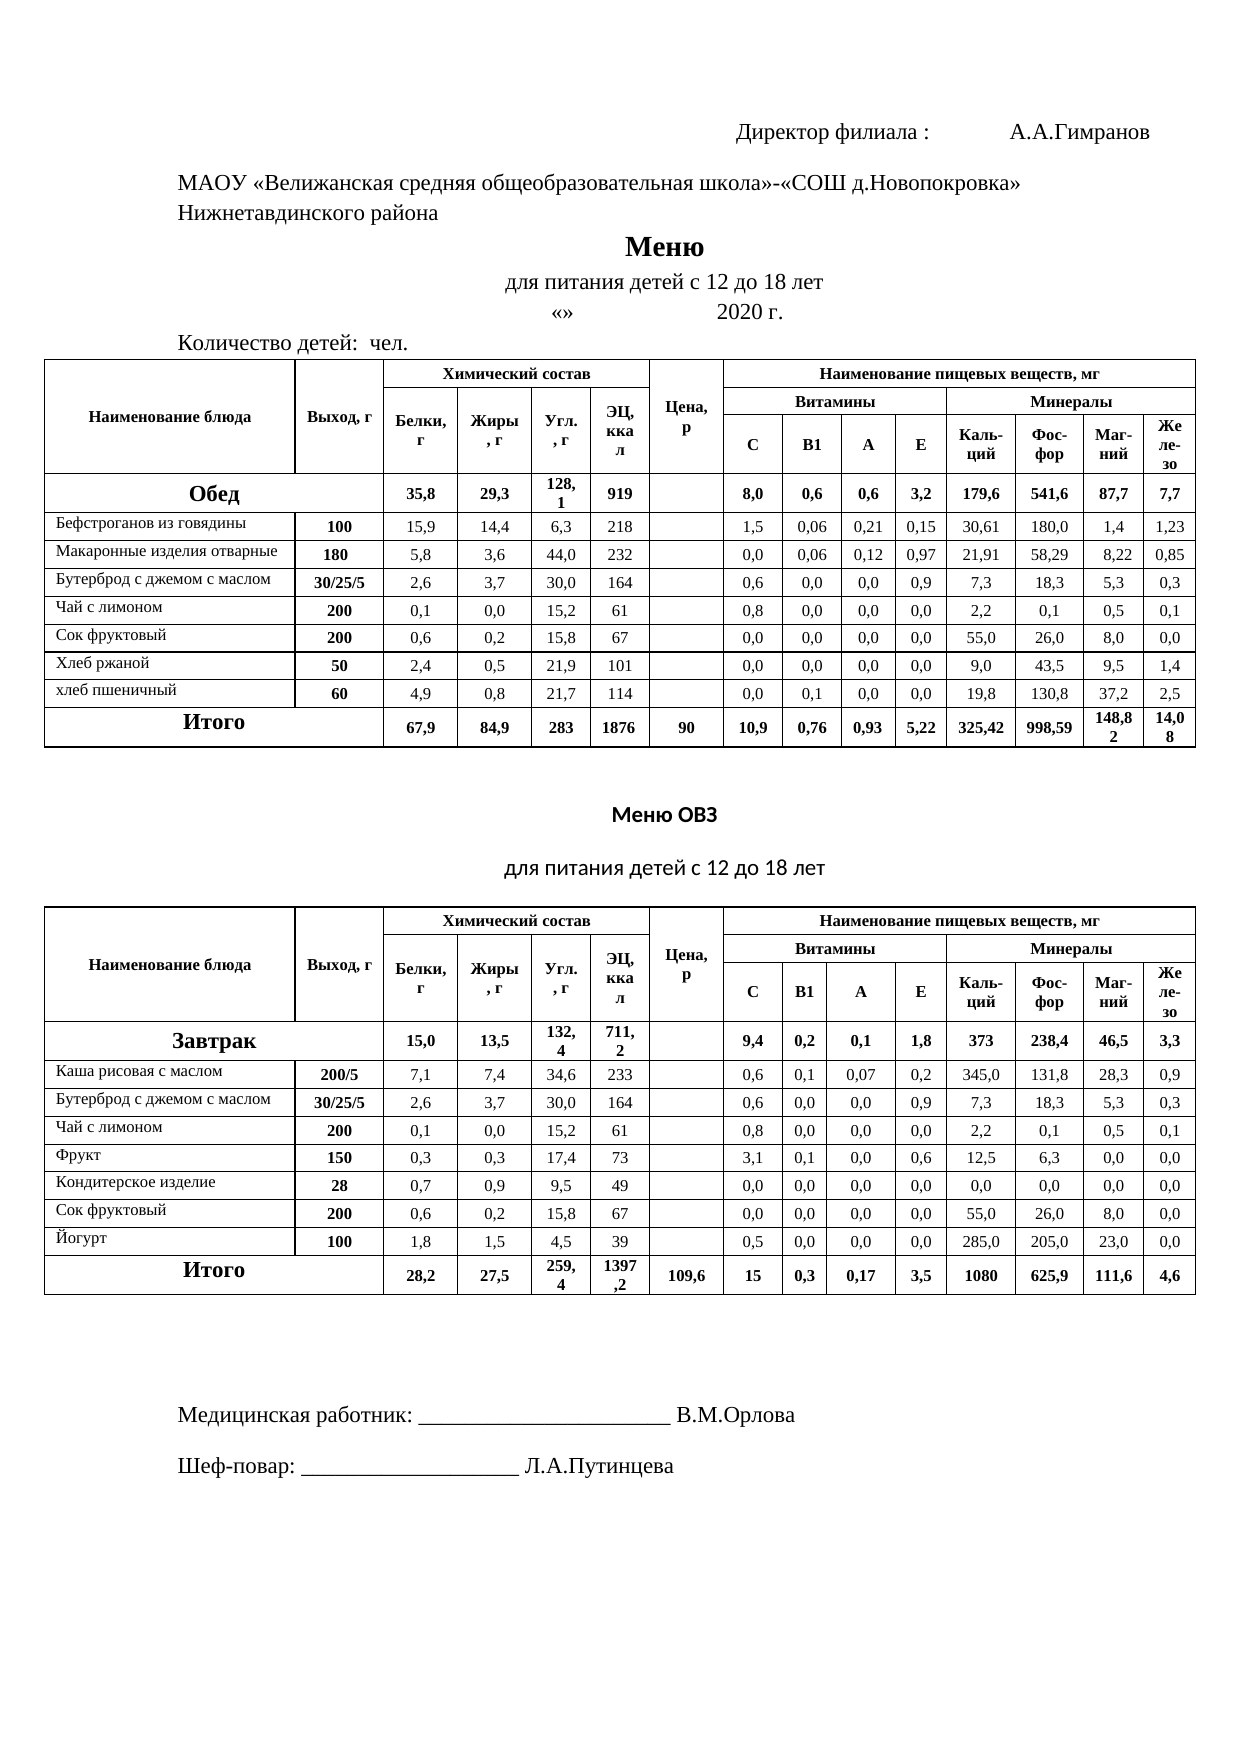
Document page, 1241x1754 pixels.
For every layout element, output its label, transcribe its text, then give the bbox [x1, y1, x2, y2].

table_cell 0,0 [1084, 1145, 1143, 1171]
table_cell Чай с лимоном [45, 597, 294, 623]
table_cell 0,97 [896, 541, 946, 568]
table_cell 0,0 [842, 597, 895, 623]
table_cell 0,0 [783, 1228, 826, 1255]
table_cell Каль- ций [947, 963, 1015, 1021]
table_cell 1,4 [1084, 513, 1143, 540]
table_cell 87,7 [1084, 474, 1143, 512]
table_cell 0,6 [724, 569, 782, 596]
table_cell 0,0 [724, 1172, 782, 1199]
table_cell 49 [591, 1172, 649, 1199]
table_cell 55,0 [947, 625, 1015, 651]
table_cell 26,0 [1016, 625, 1083, 651]
table_header Наименование блюда [45, 360, 294, 473]
table_cell 84,9 [458, 708, 531, 746]
table_cell 0,0 [1016, 1172, 1083, 1199]
table_cell 0,0 [827, 1089, 895, 1116]
table_cell 0,1 [783, 1061, 826, 1088]
table_cell 148,82 [1084, 708, 1143, 746]
table_cell [650, 1022, 723, 1060]
table_cell Витамины [724, 935, 946, 962]
table_cell Маг- ний [1084, 963, 1143, 1021]
table_cell 114 [591, 680, 649, 707]
text «» 2020 г. [177, 298, 1152, 325]
table_cell 200 [296, 597, 383, 623]
table_cell 12,5 [947, 1145, 1015, 1171]
table_cell 0,5 [1084, 597, 1143, 623]
table_cell Желе- зо [1144, 415, 1195, 473]
table_cell 0,0 [896, 597, 946, 623]
table_cell Сок фруктовый [45, 625, 294, 651]
table_cell 0,9 [458, 1172, 531, 1199]
table_cell 28 [296, 1172, 383, 1199]
table_cell 259,4 [532, 1256, 590, 1294]
text Количество детей: чел. [177, 328, 1152, 355]
table_cell [650, 1089, 723, 1116]
table_cell 15 [724, 1256, 782, 1294]
table_cell 30,0 [532, 1089, 590, 1116]
table_cell Кондитерское изделие [45, 1172, 294, 1199]
text Меню ОВЗ [177, 800, 1152, 828]
table_header Наименование пищевых веществ, мг [724, 908, 1195, 934]
table_cell 0,6 [896, 1145, 946, 1171]
table_cell [650, 597, 723, 623]
table_cell 0,2 [458, 1200, 531, 1227]
table_cell 1397,2 [591, 1256, 649, 1294]
table_cell 1,5 [458, 1228, 531, 1255]
table_cell 150 [296, 1145, 383, 1171]
table_cell 4,6 [1144, 1256, 1195, 1294]
text Медицинская работник: ______________________ В.М.Орлова [177, 1401, 1152, 1427]
table_cell 0,3 [783, 1256, 826, 1294]
table_cell 0,2 [896, 1061, 946, 1088]
table_cell 5,8 [384, 541, 457, 568]
table_cell Сок фруктовый [45, 1200, 294, 1227]
table_cell [650, 680, 723, 707]
table_cell 0,1 [827, 1022, 895, 1060]
table_cell 8,0 [1084, 625, 1143, 651]
table_cell 18,3 [1016, 1089, 1083, 1116]
table_cell 5,3 [1084, 569, 1143, 596]
table_cell 0,0 [896, 1172, 946, 1199]
table_cell Бутерброд с джемом с маслом [45, 1089, 294, 1116]
table_cell 0,0 [724, 653, 782, 679]
table_cell 205,0 [1016, 1228, 1083, 1255]
table_cell 0,5 [724, 1228, 782, 1255]
table_cell 0,6 [384, 625, 457, 651]
table_cell 18,3 [1016, 569, 1083, 596]
table_cell 0,0 [896, 1117, 946, 1143]
table_cell 5,3 [1084, 1089, 1143, 1116]
table_cell 0,3 [458, 1145, 531, 1171]
table_cell Каль- ций [947, 415, 1015, 473]
table_cell 7,7 [1144, 474, 1195, 512]
table_cell 19,8 [947, 680, 1015, 707]
table_cell Фрукт [45, 1145, 294, 1171]
table_cell Фос- фор [1016, 415, 1083, 473]
table_cell 10,9 [724, 708, 782, 746]
text для питания детей с 12 до 18 лет [177, 268, 1152, 294]
table_cell 0,0 [783, 653, 841, 679]
table_cell Йогурт [45, 1228, 294, 1255]
table_cell [650, 513, 723, 540]
table_cell 15,8 [532, 625, 590, 651]
table_cell 0,1 [783, 680, 841, 707]
table_cell 8,0 [724, 474, 782, 512]
table_cell 1,8 [896, 1022, 946, 1060]
table_cell 233 [591, 1061, 649, 1088]
table_cell 21,9 [532, 653, 590, 679]
table_cell 0,0 [842, 569, 895, 596]
table_cell 5,22 [896, 708, 946, 746]
table_cell 0,9 [896, 1089, 946, 1116]
table_cell А [827, 963, 895, 1021]
table_cell 14,4 [458, 513, 531, 540]
table_cell 0,6 [724, 1061, 782, 1088]
text для питания детей с 12 до 18 лет [177, 853, 1152, 881]
table_cell Фос- фор [1016, 963, 1083, 1021]
table_cell 0,0 [827, 1145, 895, 1171]
table_cell 0,0 [783, 625, 841, 651]
table_cell 541,6 [1016, 474, 1083, 512]
table_cell Чай с лимоном [45, 1117, 294, 1143]
table_cell 0,1 [1016, 1117, 1083, 1143]
table_cell 164 [591, 569, 649, 596]
table_cell 15,0 [384, 1022, 457, 1060]
table_cell 0,12 [842, 541, 895, 568]
table_cell 0,0 [724, 625, 782, 651]
text Шеф-повар: ___________________ Л.А.Путинцева [177, 1452, 1152, 1478]
table_cell 73 [591, 1145, 649, 1171]
table_cell 0,3 [1144, 1089, 1195, 1116]
table_cell 0,8 [724, 597, 782, 623]
table_cell 67 [591, 625, 649, 651]
table_cell 0,3 [384, 1145, 457, 1171]
table_header Наименование блюда [45, 908, 294, 1021]
table_cell 8,22 [1084, 541, 1143, 568]
table_cell 0,0 [842, 680, 895, 707]
table_cell 1,4 [1144, 653, 1195, 679]
table_cell 6,3 [532, 513, 590, 540]
table_cell 39 [591, 1228, 649, 1255]
table_cell 30,0 [532, 569, 590, 596]
table_cell 21,7 [532, 680, 590, 707]
table_cell Белки, г [384, 935, 457, 1021]
table_cell 130,8 [1016, 680, 1083, 707]
table_cell 0,0 [842, 625, 895, 651]
table_cell 132,4 [532, 1022, 590, 1060]
table_cell 1876 [591, 708, 649, 746]
table_cell Итого [45, 1256, 383, 1294]
table_cell 30/25/5 [296, 569, 383, 596]
table_cell 325,42 [947, 708, 1015, 746]
table_cell 2,4 [384, 653, 457, 679]
table_cell В1 [783, 415, 841, 473]
table_cell 0,0 [783, 569, 841, 596]
table_cell 285,0 [947, 1228, 1015, 1255]
table_cell 9,5 [532, 1172, 590, 1199]
table_cell 46,5 [1084, 1022, 1143, 1060]
table_cell 0,0 [783, 1089, 826, 1116]
table_cell Желе- зо [1144, 963, 1195, 1021]
table_cell 0,0 [783, 1200, 826, 1227]
table_cell 100 [296, 1228, 383, 1255]
table_cell 0,5 [458, 653, 531, 679]
table_cell 0,9 [1144, 1061, 1195, 1088]
table_cell 625,9 [1016, 1256, 1083, 1294]
table_cell 179,6 [947, 474, 1015, 512]
table_cell 164 [591, 1089, 649, 1116]
table_cell 0,15 [896, 513, 946, 540]
table_cell 238,4 [1016, 1022, 1083, 1060]
table_cell 1080 [947, 1256, 1015, 1294]
table_cell 3,7 [458, 1089, 531, 1116]
table_cell 180 [296, 541, 383, 568]
table_cell 0,0 [458, 597, 531, 623]
table_cell Маг- ний [1084, 415, 1143, 473]
table_cell 0,6 [384, 1200, 457, 1227]
table_cell 0,0 [724, 541, 782, 568]
table_cell Бутерброд с джемом с маслом [45, 569, 294, 596]
table_cell 0,8 [724, 1117, 782, 1143]
table_cell 2,5 [1144, 680, 1195, 707]
table_cell Витамины [724, 388, 946, 414]
table_cell 0,93 [842, 708, 895, 746]
table_cell 7,1 [384, 1061, 457, 1088]
table_cell 2,2 [947, 597, 1015, 623]
table_cell 0,0 [896, 653, 946, 679]
table_cell 1,8 [384, 1228, 457, 1255]
table_cell В1 [783, 963, 826, 1021]
table_header Выход, г [296, 908, 383, 1021]
table_cell 3,3 [1144, 1022, 1195, 1060]
table_cell 3,7 [458, 569, 531, 596]
table_cell 0,0 [458, 1117, 531, 1143]
table_cell 13,5 [458, 1022, 531, 1060]
table_cell Минералы [947, 935, 1195, 962]
table_cell Угл., г [532, 935, 590, 1021]
table_cell 0,1 [1144, 1117, 1195, 1143]
table_cell 7,4 [458, 1061, 531, 1088]
table_cell 200 [296, 625, 383, 651]
table_cell 44,0 [532, 541, 590, 568]
table_cell 0,0 [783, 1172, 826, 1199]
table_cell [650, 1200, 723, 1227]
table_cell 101 [591, 653, 649, 679]
table_cell 373 [947, 1022, 1015, 1060]
table_cell 28,2 [384, 1256, 457, 1294]
table_cell 0,0 [724, 1200, 782, 1227]
table_cell 0,6 [842, 474, 895, 512]
text Меню [177, 229, 1152, 263]
table_cell Минералы [947, 388, 1195, 414]
table_cell Бефстроганов из говядины [45, 513, 294, 540]
table_cell 6,3 [1016, 1145, 1083, 1171]
table_cell 15,9 [384, 513, 457, 540]
table_cell 15,8 [532, 1200, 590, 1227]
table_cell 0,0 [827, 1172, 895, 1199]
table_cell [650, 569, 723, 596]
table_cell 0,21 [842, 513, 895, 540]
table_cell 3,1 [724, 1145, 782, 1171]
table_cell 100 [296, 513, 383, 540]
table_cell 30/25/5 [296, 1089, 383, 1116]
table_cell хлеб пшеничный [45, 680, 294, 707]
table_cell 232 [591, 541, 649, 568]
text МАОУ «Велижанская средняя общеобразовательная школа»-«СОШ д.Новопокровка» [177, 169, 1152, 196]
table_cell 283 [532, 708, 590, 746]
table_cell 0,1 [783, 1145, 826, 1171]
table_cell [650, 653, 723, 679]
table_cell 30,61 [947, 513, 1015, 540]
table_cell 0,0 [827, 1228, 895, 1255]
table_cell Макаронные изделия отварные [45, 541, 294, 568]
table_cell 90 [650, 708, 723, 746]
table_cell [650, 1117, 723, 1143]
table_cell 0,0 [1144, 625, 1195, 651]
table_header Наименование пищевых веществ, мг [724, 360, 1195, 387]
table_cell 67 [591, 1200, 649, 1227]
table_cell 27,5 [458, 1256, 531, 1294]
table_cell 0,06 [783, 541, 841, 568]
table_cell 34,6 [532, 1061, 590, 1088]
table_cell 0,0 [783, 597, 841, 623]
table_cell 67,9 [384, 708, 457, 746]
table_cell 0,2 [458, 625, 531, 651]
table_cell 55,0 [947, 1200, 1015, 1227]
table_cell 7,3 [947, 1089, 1015, 1116]
table_cell 23,0 [1084, 1228, 1143, 1255]
table_cell 0,0 [896, 625, 946, 651]
table_cell 3,2 [896, 474, 946, 512]
table_cell 0,0 [1144, 1228, 1195, 1255]
table_header Химический состав [384, 360, 649, 387]
table_cell ЭЦ, ккал [591, 935, 649, 1021]
table_cell 17,4 [532, 1145, 590, 1171]
table_cell [650, 1145, 723, 1171]
table_cell С [724, 415, 782, 473]
table_cell [650, 1172, 723, 1199]
table_cell 218 [591, 513, 649, 540]
table_cell 4,9 [384, 680, 457, 707]
table_cell Жиры, г [458, 388, 531, 473]
table_cell 919 [591, 474, 649, 512]
table_cell 61 [591, 1117, 649, 1143]
table_cell 0,6 [724, 1089, 782, 1116]
table_cell Угл., г [532, 388, 590, 473]
table_cell 711,2 [591, 1022, 649, 1060]
table_cell 345,0 [947, 1061, 1015, 1088]
table_cell 0,0 [724, 680, 782, 707]
table_cell 0,0 [1084, 1172, 1143, 1199]
table_cell 7,3 [947, 569, 1015, 596]
table_cell [650, 1061, 723, 1088]
table_cell Завтрак [45, 1022, 383, 1060]
table_cell 0,0 [827, 1200, 895, 1227]
table_cell 0,07 [827, 1061, 895, 1088]
table_cell 50 [296, 653, 383, 679]
table_cell 8,0 [1084, 1200, 1143, 1227]
table_cell 0,3 [1144, 569, 1195, 596]
table_cell 15,2 [532, 1117, 590, 1143]
table_cell 9,5 [1084, 653, 1143, 679]
table_cell 4,5 [532, 1228, 590, 1255]
table_cell 0,17 [827, 1256, 895, 1294]
table_cell 109,6 [650, 1256, 723, 1294]
table_cell 0,0 [896, 1200, 946, 1227]
table_cell 61 [591, 597, 649, 623]
table_cell 14,08 [1144, 708, 1195, 746]
table_cell 0,85 [1144, 541, 1195, 568]
table_cell 15,2 [532, 597, 590, 623]
table_cell 0,1 [1144, 597, 1195, 623]
table_cell 1,23 [1144, 513, 1195, 540]
table_cell 2,2 [947, 1117, 1015, 1143]
table_cell 0,9 [896, 569, 946, 596]
table_cell Жиры, г [458, 935, 531, 1021]
table_cell 0,0 [947, 1172, 1015, 1199]
table_cell 111,6 [1084, 1256, 1143, 1294]
table_cell 0,0 [783, 1117, 826, 1143]
table_cell Е [896, 963, 946, 1021]
table_cell 0,06 [783, 513, 841, 540]
table_cell 200 [296, 1200, 383, 1227]
table_cell Е [896, 415, 946, 473]
table_cell 37,2 [1084, 680, 1143, 707]
table_cell 0,5 [1084, 1117, 1143, 1143]
table_cell 998,59 [1016, 708, 1083, 746]
table_cell 0,0 [1144, 1145, 1195, 1171]
table_cell 9,0 [947, 653, 1015, 679]
table_cell С [724, 963, 782, 1021]
table_cell 0,76 [783, 708, 841, 746]
table_cell 2,6 [384, 1089, 457, 1116]
table_cell Обед [45, 474, 383, 512]
table_cell 0,1 [384, 1117, 457, 1143]
table_cell 3,5 [896, 1256, 946, 1294]
table_header Химический состав [384, 908, 649, 934]
table_cell 28,3 [1084, 1061, 1143, 1088]
table_cell [650, 474, 723, 512]
table_cell 35,8 [384, 474, 457, 512]
table_cell 131,8 [1016, 1061, 1083, 1088]
table_cell 0,0 [896, 680, 946, 707]
table_cell 9,4 [724, 1022, 782, 1060]
text Нижнетавдинского района [177, 199, 1152, 226]
table_cell 43,5 [1016, 653, 1083, 679]
table_cell 180,0 [1016, 513, 1083, 540]
table_cell 0,2 [783, 1022, 826, 1060]
table_cell 0,1 [384, 597, 457, 623]
table_cell ЭЦ, ккал [591, 388, 649, 473]
table_cell 0,1 [1016, 597, 1083, 623]
table_cell 1,5 [724, 513, 782, 540]
table_cell [650, 1228, 723, 1255]
table_cell 29,3 [458, 474, 531, 512]
table_header Цена, р [650, 360, 723, 473]
table_cell 200/5 [296, 1061, 383, 1088]
table_cell 60 [296, 680, 383, 707]
table_cell Каша рисовая с маслом [45, 1061, 294, 1088]
table_cell 128,1 [532, 474, 590, 512]
table_cell [650, 625, 723, 651]
table_cell 0,0 [896, 1228, 946, 1255]
table_cell 0,7 [384, 1172, 457, 1199]
table_cell Хлеб ржаной [45, 653, 294, 679]
table_cell Белки, г [384, 388, 457, 473]
table_cell 0,8 [458, 680, 531, 707]
table_cell 58,29 [1016, 541, 1083, 568]
table_cell [650, 541, 723, 568]
table_cell А [842, 415, 895, 473]
table_header Выход, г [296, 360, 383, 473]
table_cell 0,6 [783, 474, 841, 512]
table_cell 0,0 [1144, 1172, 1195, 1199]
table_header Цена, р [650, 908, 723, 1021]
table_cell 2,6 [384, 569, 457, 596]
table_cell 26,0 [1016, 1200, 1083, 1227]
table_cell 0,0 [842, 653, 895, 679]
table_cell 0,0 [1144, 1200, 1195, 1227]
table_cell 200 [296, 1117, 383, 1143]
table_cell Итого [45, 708, 383, 746]
table_cell 0,0 [827, 1117, 895, 1143]
table_cell 3,6 [458, 541, 531, 568]
table_cell 21,91 [947, 541, 1015, 568]
text Директор филиала : А.А.Гимранов [177, 118, 1152, 144]
